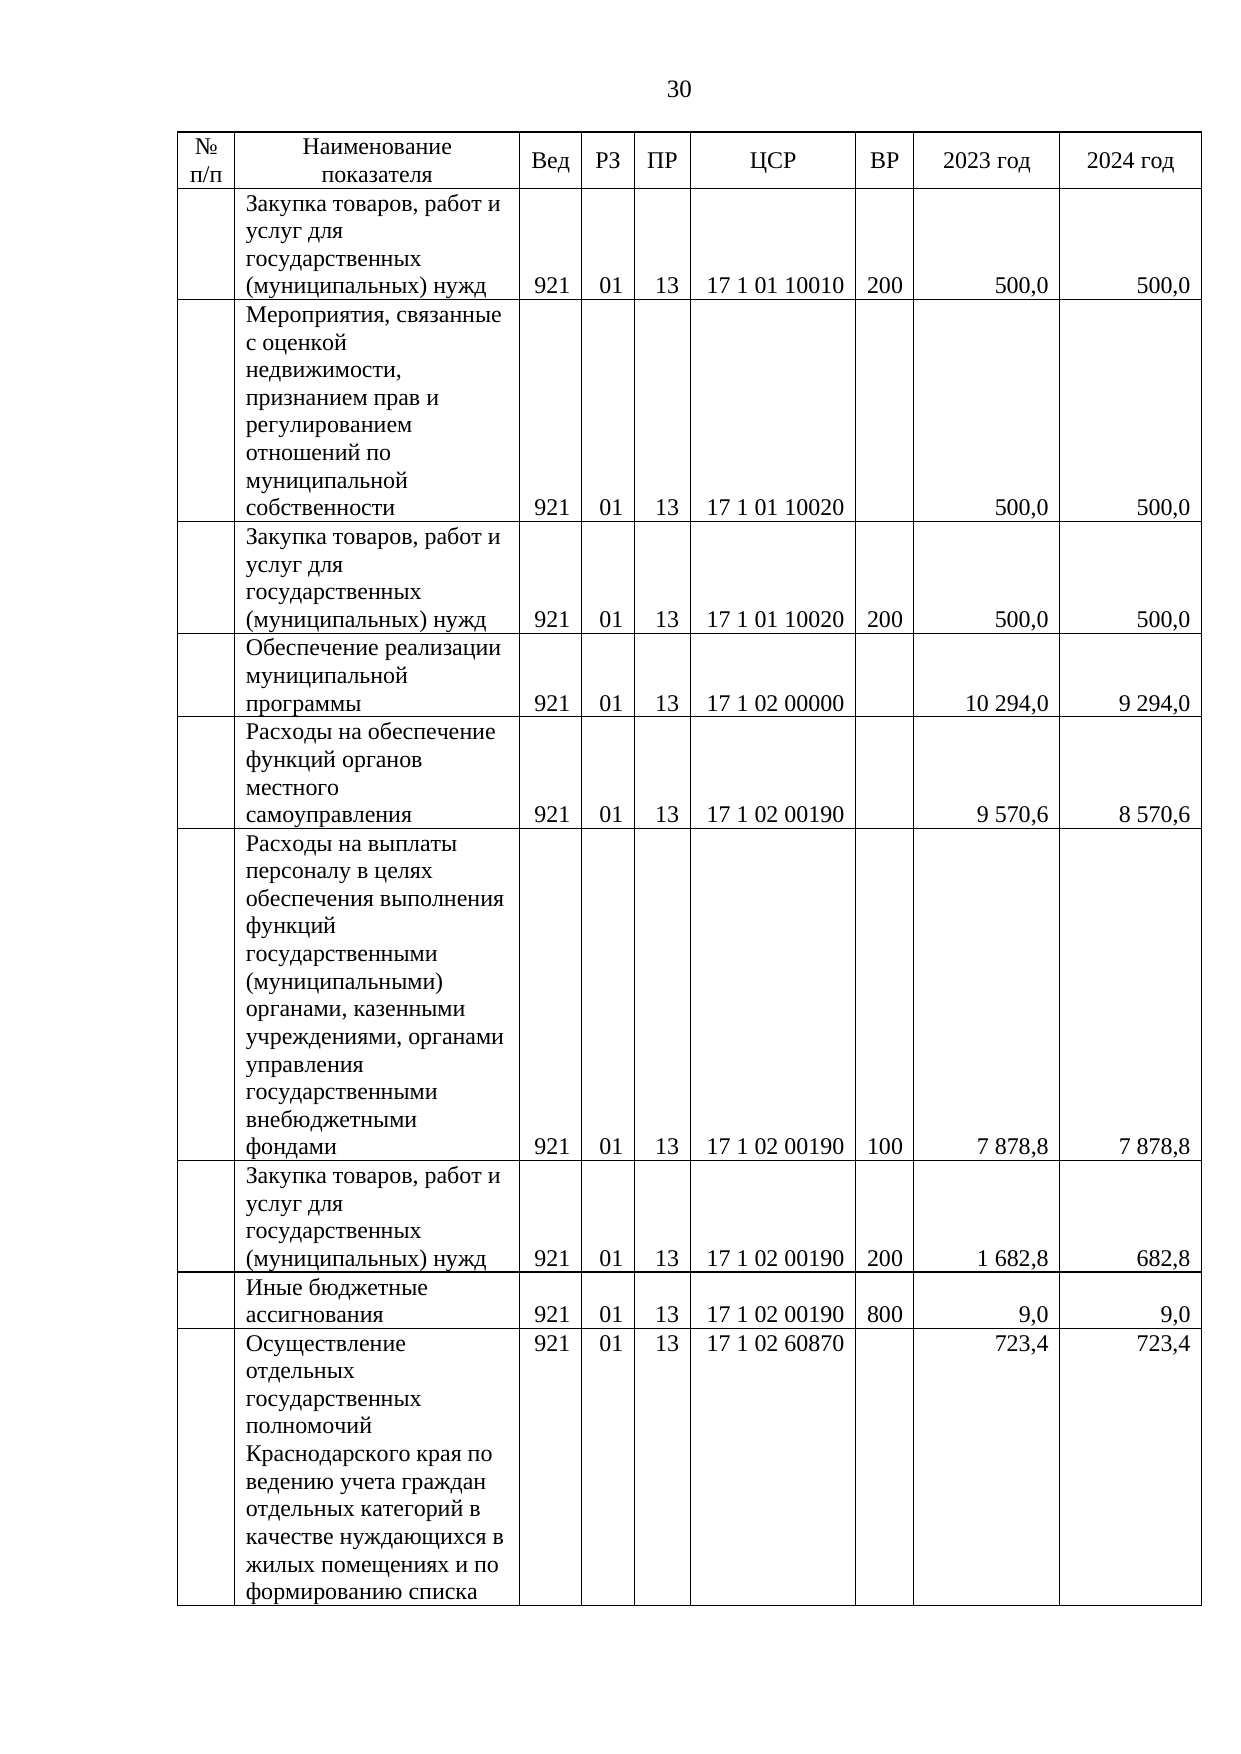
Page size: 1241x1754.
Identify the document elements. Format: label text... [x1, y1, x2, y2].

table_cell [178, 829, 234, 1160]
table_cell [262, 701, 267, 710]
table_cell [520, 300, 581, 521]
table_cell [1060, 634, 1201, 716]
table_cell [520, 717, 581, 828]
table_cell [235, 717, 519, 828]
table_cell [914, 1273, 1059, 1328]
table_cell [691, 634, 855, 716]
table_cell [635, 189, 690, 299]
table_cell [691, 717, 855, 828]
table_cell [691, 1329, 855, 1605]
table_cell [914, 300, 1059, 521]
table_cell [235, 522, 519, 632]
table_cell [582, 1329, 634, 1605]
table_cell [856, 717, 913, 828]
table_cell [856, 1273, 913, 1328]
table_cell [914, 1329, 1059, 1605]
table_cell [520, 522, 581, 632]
table_header 2024 год [1060, 133, 1201, 188]
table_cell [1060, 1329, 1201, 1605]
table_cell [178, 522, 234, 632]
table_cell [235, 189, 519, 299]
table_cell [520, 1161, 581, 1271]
table_header № п/п [178, 133, 234, 188]
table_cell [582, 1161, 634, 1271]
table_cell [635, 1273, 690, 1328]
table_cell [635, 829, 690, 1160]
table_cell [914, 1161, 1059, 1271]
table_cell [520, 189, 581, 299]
table_header Вед [520, 133, 581, 188]
table_header ПР [635, 133, 690, 188]
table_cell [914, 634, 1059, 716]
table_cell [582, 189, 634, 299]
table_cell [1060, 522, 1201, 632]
table_header РЗ [582, 133, 634, 188]
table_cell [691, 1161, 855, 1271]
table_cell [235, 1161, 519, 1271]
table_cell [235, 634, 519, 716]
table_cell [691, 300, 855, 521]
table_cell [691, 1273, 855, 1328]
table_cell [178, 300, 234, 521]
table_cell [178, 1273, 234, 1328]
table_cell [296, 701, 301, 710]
table_header 2023 год [914, 133, 1059, 188]
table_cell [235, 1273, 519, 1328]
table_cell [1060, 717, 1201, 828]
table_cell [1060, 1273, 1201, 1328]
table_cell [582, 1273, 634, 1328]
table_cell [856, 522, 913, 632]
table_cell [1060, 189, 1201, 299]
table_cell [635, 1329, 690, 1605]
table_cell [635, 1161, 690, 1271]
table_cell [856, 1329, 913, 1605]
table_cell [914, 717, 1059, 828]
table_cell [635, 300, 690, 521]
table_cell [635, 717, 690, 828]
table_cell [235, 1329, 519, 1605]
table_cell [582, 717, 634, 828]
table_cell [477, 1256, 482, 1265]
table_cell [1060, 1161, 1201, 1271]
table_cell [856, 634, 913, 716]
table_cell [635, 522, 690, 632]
table_header ЦСР [691, 133, 855, 188]
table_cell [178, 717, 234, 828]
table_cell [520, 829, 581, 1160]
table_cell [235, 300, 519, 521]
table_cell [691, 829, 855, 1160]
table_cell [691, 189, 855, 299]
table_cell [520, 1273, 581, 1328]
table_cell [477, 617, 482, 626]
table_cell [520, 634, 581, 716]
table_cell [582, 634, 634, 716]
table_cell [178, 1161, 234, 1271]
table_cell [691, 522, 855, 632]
table_header ВР [856, 133, 913, 188]
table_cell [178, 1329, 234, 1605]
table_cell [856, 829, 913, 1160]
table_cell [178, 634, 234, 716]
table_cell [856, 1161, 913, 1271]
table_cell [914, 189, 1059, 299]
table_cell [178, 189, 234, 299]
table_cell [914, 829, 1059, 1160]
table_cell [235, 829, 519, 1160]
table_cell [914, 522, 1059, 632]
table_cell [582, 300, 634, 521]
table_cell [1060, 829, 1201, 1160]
table_header Наименование показателя [235, 133, 519, 188]
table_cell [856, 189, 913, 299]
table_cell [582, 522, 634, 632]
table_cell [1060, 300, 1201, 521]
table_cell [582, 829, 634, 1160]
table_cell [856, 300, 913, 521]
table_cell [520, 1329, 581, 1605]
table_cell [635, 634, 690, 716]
